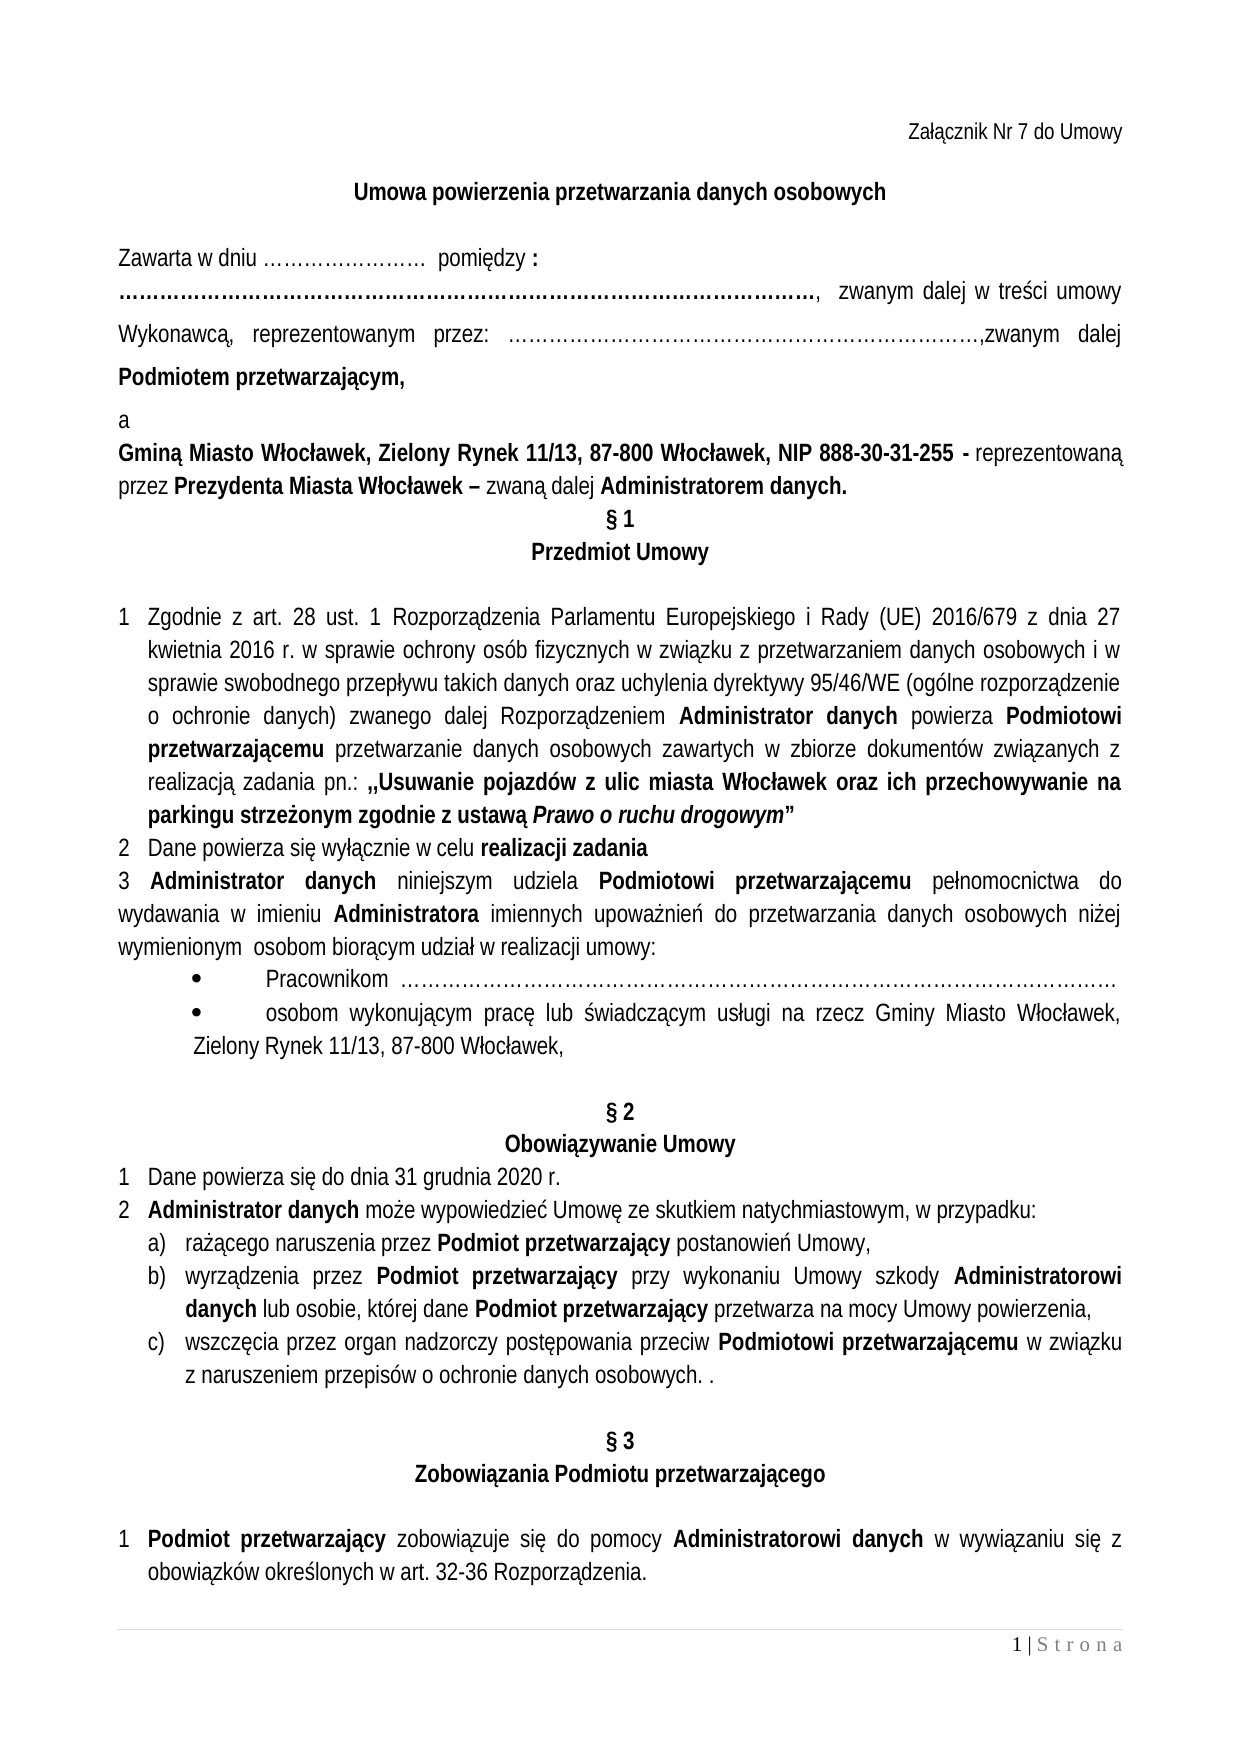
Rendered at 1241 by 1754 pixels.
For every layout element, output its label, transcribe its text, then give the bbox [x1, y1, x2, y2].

list Dane powierza się wyłącznie w celu realizacji zadania [118, 833, 1122, 861]
list Administrator danych może wypowiedzieć Umowę ze skutkiem natychmiastowym, w przypadku: [118, 1195, 1122, 1224]
title Umowa powierzenia przetwarzania danych osobowych [118, 177, 1122, 206]
list wyrządzenia przez Podmiot przetwarzający przy wykonaniu Umowy szkody Administratorowi danych lub osobie, której dane Podmiot przetwarzający przetwarza na mocy Umowy powierzenia, [148, 1261, 1122, 1323]
list Pracownikom …………………………………………………………………………………………… [192, 964, 1122, 993]
text Gminą Miasto Włocławek, Zielony Rynek 11/13, 87-800 Włocławek, NIP 888-30-31-255 - reprezentowaną przez Prezydenta Miasta Włocławek – zwaną dalej Administratorem danych. [118, 438, 1122, 499]
list osobom wykonującym pracę lub świadczącym usługi na rzecz Gminy Miasto Włocławek, Zielony Rynek 11/13, 87-800 Włocławek, [192, 998, 1122, 1059]
text § 1 [118, 504, 1122, 532]
list Podmiot przetwarzający zobowiązuje się do pomocy Administratorowi danych w wywiązaniu się z obowiązków określonych w art. 32-36 Rozporządzenia. [118, 1524, 1122, 1586]
text a [118, 405, 1122, 433]
list Zgodnie z art. 28 ust. 1 Rozporządzenia Parlamentu Europejskiego i Rady (UE) 2016/679 z dnia 27 kwietnia 2016 r. w sprawie ochrony osób fizycznych w związku z przetwarzaniem danych osobowych i w sprawie swobodnego przepływu takich danych oraz uchylenia dyrektywy 95/46/WE (ogólne rozporządzenie o ochronie danych) zwanego dalej Rozporządzeniem Administrator danych powierza Podmiotowi przetwarzającemu przetwarzanie danych osobowych zawartych w zbiorze dokumentów związanych z realizacją zadania pn.: ,,Usuwanie pojazdów z ulic miasta Włocławek oraz ich przechowywanie na parkingu strzeżonym zgodnie z ustawą Prawo o ruchu drogowym” [118, 602, 1122, 828]
text Załącznik Nr 7 do Umowy [118, 118, 1122, 144]
text Przedmiot Umowy [118, 537, 1122, 565]
text Zawarta w dniu …………………… pomiędzy : [118, 243, 1122, 272]
text § 3 [118, 1426, 1122, 1454]
text …………………………………………………………………………………………, zwanym dalej w treści umowy Wykonawcą, reprezentowanym przez: ……………………………………………………………,zwanym dalej Podmiotem przetwarzającym, [118, 276, 1122, 391]
list Dane powierza się do dnia 31 grudnia 2020 r. [118, 1162, 1122, 1191]
text § 2 [118, 1097, 1122, 1125]
text 3 Administrator danych niniejszym udziela Podmiotowi przetwarzającemu pełnomocnictwa do wydawania w imieniu Administratora imiennych upoważnień do przetwarzania danych osobowych niżej wymienionym osobom biorącym udział w realizacji umowy: [118, 866, 1122, 960]
text Zobowiązania Podmiotu przetwarzającego [118, 1459, 1122, 1487]
text Obowiązywanie Umowy [118, 1129, 1122, 1158]
list rażącego naruszenia przez Podmiot przetwarzający postanowień Umowy, [148, 1228, 1122, 1257]
list wszczęcia przez organ nadzorczy postępowania przeciw Podmiotowi przetwarzającemu w związku z naruszeniem przepisów o ochronie danych osobowych. . [148, 1327, 1122, 1388]
